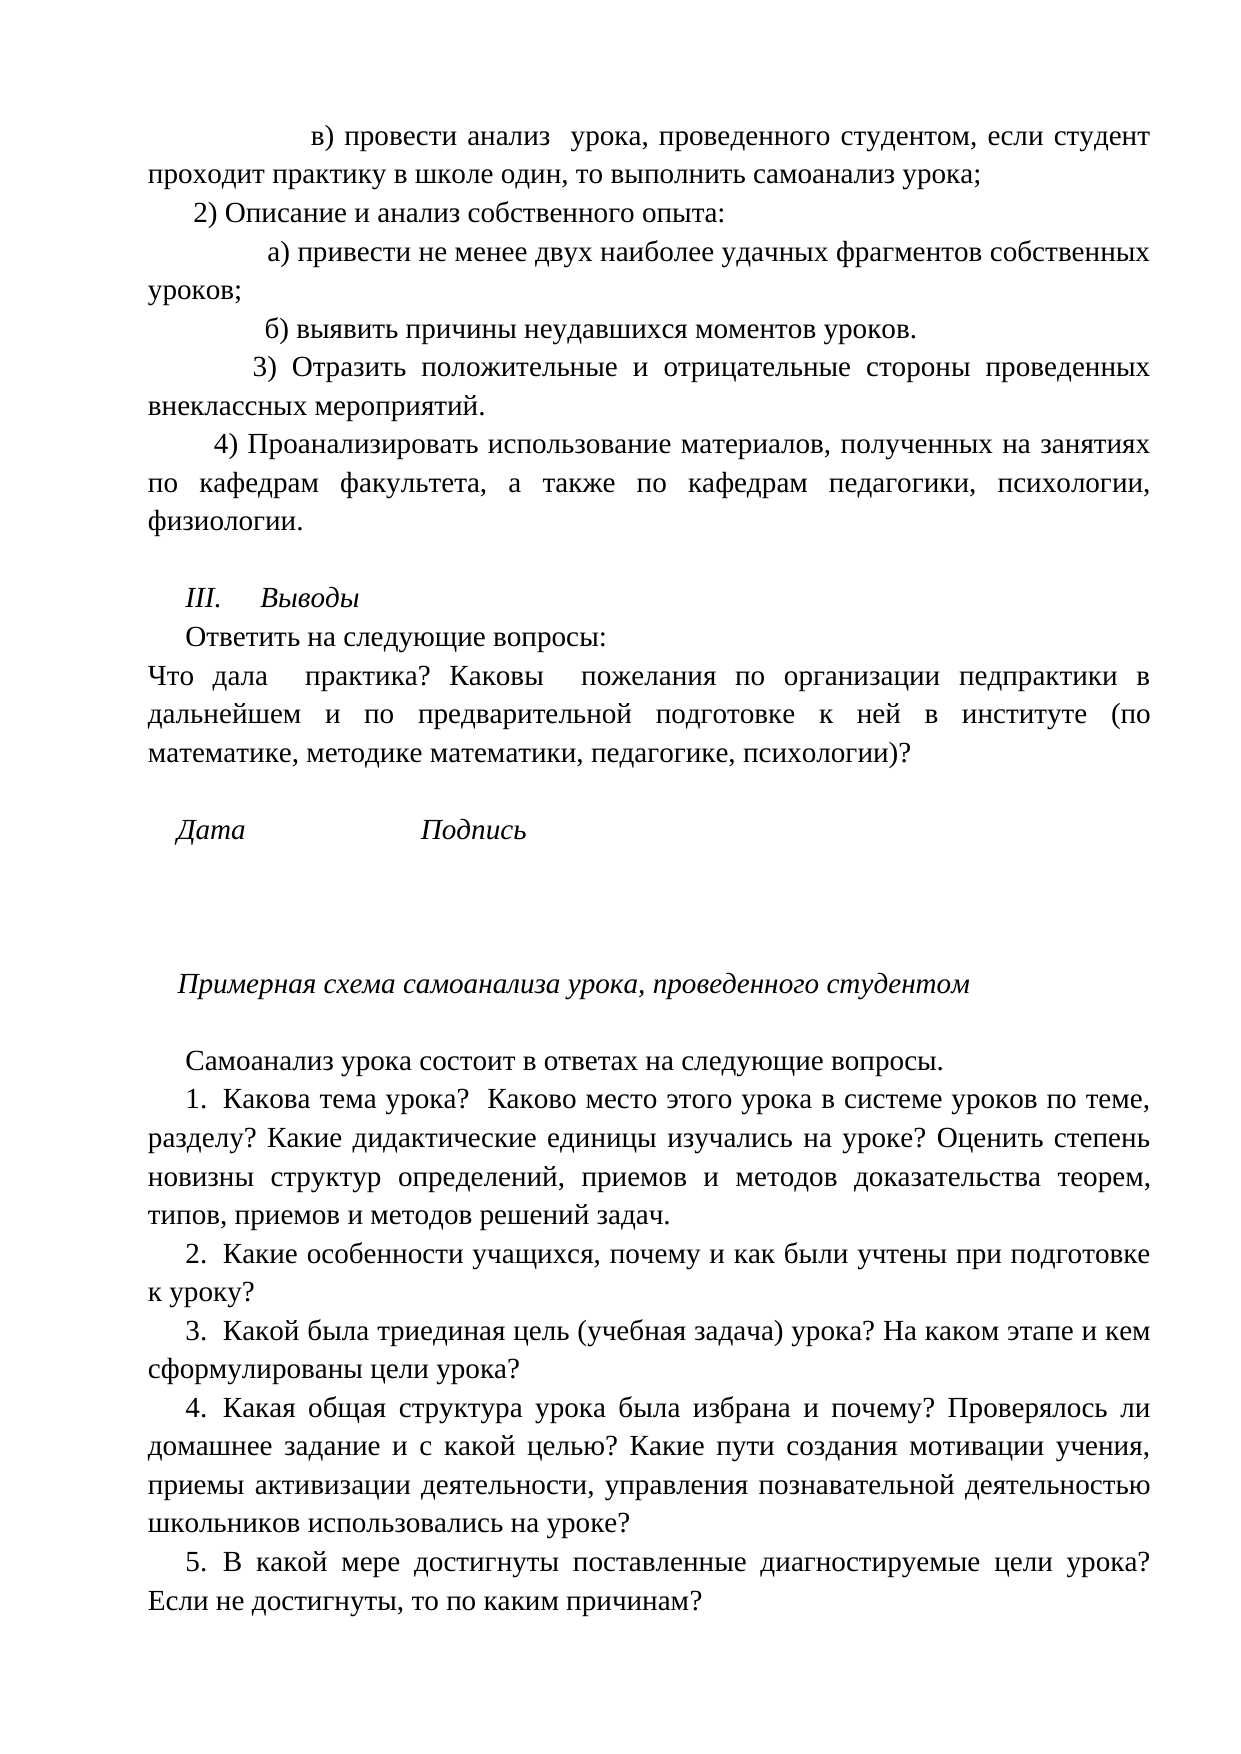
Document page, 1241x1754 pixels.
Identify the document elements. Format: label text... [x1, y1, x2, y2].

list В какой мере достигнуты поставленные диагностируемые цели урока? Если не достигнуты, то по каким причинам? [148, 1544, 1152, 1616]
text б) выявить причины неудавшихся моментов уроков. [148, 311, 1152, 344]
list Выводы [185, 581, 1152, 614]
text Что дала практика? Каковы пожелания по организации педпрактики в дальнейшем и по предварительной подготовке к ней в институте (по математике, методике математики, педагогике, психологии)? [148, 658, 1152, 768]
text Ответить на следующие вопросы: [185, 619, 1152, 653]
text Дата Подпись [148, 812, 1152, 845]
text Самоанализ урока состоит в ответах на следующие вопросы. [148, 1043, 1152, 1077]
text 4) Проанализировать использование материалов, полученных на занятиях по кафедрам факультета, а также по кафедрам педагогики, психологии, физиологии. [148, 426, 1152, 537]
text 2) Описание и анализ собственного опыта: [193, 195, 1152, 229]
list Какие особенности учащихся, почему и как были учтены при подготовке к уроку? [148, 1236, 1152, 1308]
text Примерная схема самоанализа урока, проведенного студентом [177, 966, 1152, 999]
list Какова тема урока? Каково место этого урока в системе уроков по теме, разделу? Какие дидактические единицы изучались на уроке? Оценить степень новизны структур определений, приемов и методов доказательства теорем, типов, приемов и методов решений задач. [148, 1082, 1152, 1231]
text 3) Отразить положительные и отрицательные стороны проведенных внеклассных мероприятий. [148, 349, 1152, 421]
text а) привести не менее двух наиболее удачных фрагментов собственных уроков; [148, 234, 1152, 306]
text в) провести анализ урока, проведенного студентом, если студент проходит практику в школе один, то выполнить самоанализ урока; [148, 118, 1152, 190]
list Какая общая структура урока была избрана и почему? Проверялось ли домашнее задание и с какой целью? Какие пути создания мотивации учения, приемы активизации деятельности, управления познавательной деятельностью школьников использовались на уроке? [148, 1390, 1152, 1539]
list Какой была триединая цель (учебная задача) урока? На каком этапе и кем сформулированы цели урока? [148, 1313, 1152, 1385]
